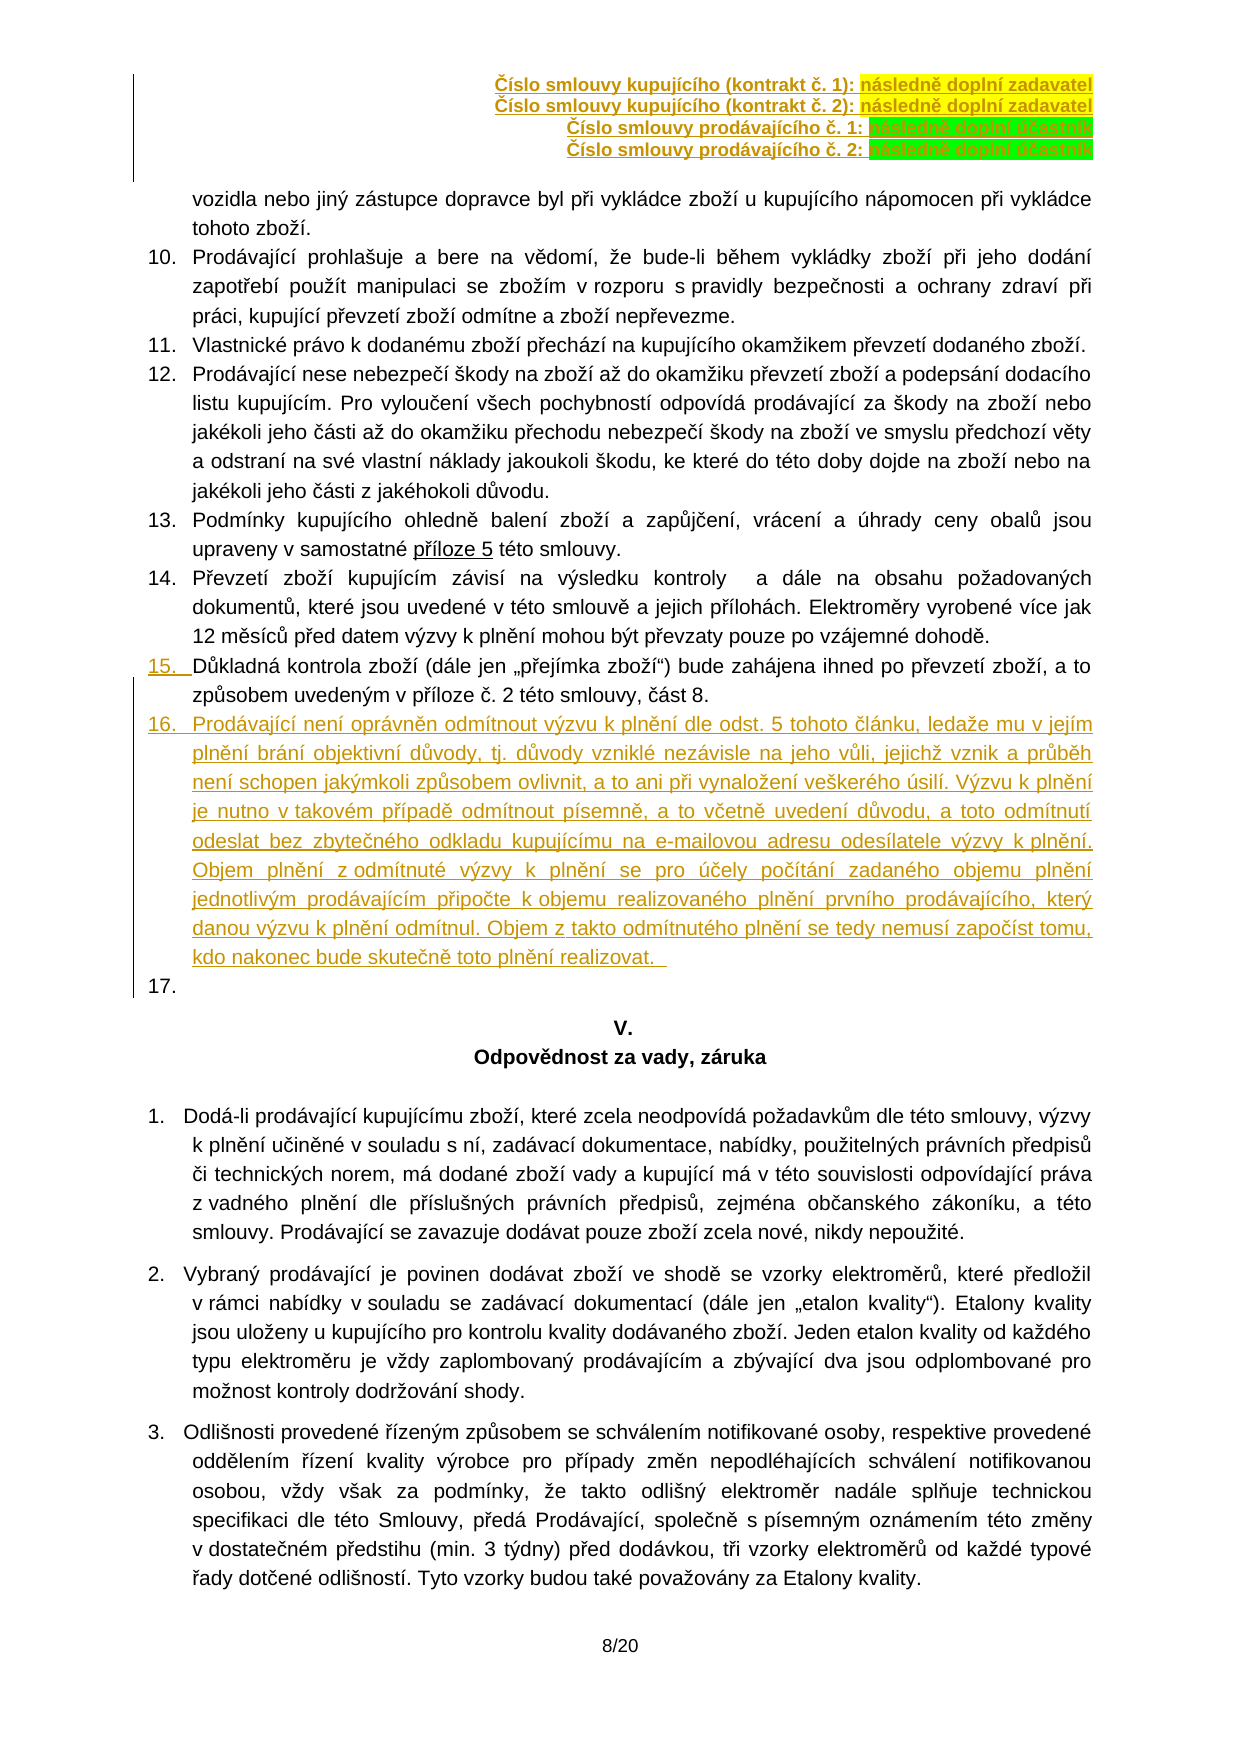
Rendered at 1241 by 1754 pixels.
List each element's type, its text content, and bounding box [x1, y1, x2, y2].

list Odlišnosti provedené řízeným způsobem se schválením notifikované osoby, respektive provedené oddělením řízení kvality výrobce pro případy změn nepodléhajících schválení notifikovanou osobou, vždy však za podmínky, že takto odlišný elektroměr nadále splňuje technickou specifikaci dle této Smlouvy, předá Prodávající, společně s písemným oznámením této změny v dostatečném předstihu (min. 3 týdny) před dodávkou, tři vzorky elektroměrů od každé typové řady dotčené odlišností. Tyto vzorky budou také považovány za Etalony kvality. [148, 1415, 1093, 1590]
text Odpovědnost za vady, záruka [148, 1040, 1093, 1069]
list Důkladná kontrola zboží (dále jen „přejímka zboží“) bude zahájena ihned po převzetí zboží, a to způsobem uvedeným v příloze č. 2 této smlouvy, část 8. [148, 648, 1093, 707]
text V. [148, 1011, 1093, 1040]
list Podmínky kupujícího ohledně balení zboží a zapůjčení, vrácení a úhrady ceny obalů jsou upraveny v samostatné příloze 5 této smlouvy. [148, 502, 1093, 561]
list Dodá-li prodávající kupujícímu zboží, které zcela neodpovídá požadavkům dle této smlouvy, výzvy k plnění učiněné v souladu s ní, zadávací dokumentace, nabídky, použitelných právních předpisů či technických norem, má dodané zboží vady a kupující má v této souvislosti odpovídající práva z vadného plnění dle příslušných právních předpisů, zejména občanského zákoníku, a této smlouvy. Prodávající se zavazuje dodávat pouze zboží zcela nové, nikdy nepoužité. [148, 1098, 1093, 1244]
list Vlastnické právo k dodanému zboží přechází na kupujícího okamžikem převzetí dodaného zboží. [148, 327, 1093, 357]
list Převzetí zboží kupujícím závisí na výsledku kontroly a dále na obsahu požadovaných dokumentů, které jsou uvedené v této smlouvě a jejich přílohách. Elektroměry vyrobené více jak 12 měsíců před datem výzvy k plnění mohou být převzaty pouze po vzájemné dohodě. [148, 561, 1093, 648]
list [148, 182, 1093, 240]
list Prodávající nese nebezpečí škody na zboží až do okamžiku převzetí zboží a podepsání dodacího listu kupujícím. Pro vyloučení všech pochybností odpovídá prodávající za škody na zboží nebo jakékoli jeho části až do okamžiku přechodu nebezpečí škody na zboží ve smyslu předchozí věty a odstraní na své vlastní náklady jakoukoli škodu, ke které do této doby dojde na zboží nebo na jakékoli jeho části z jakéhokoli důvodu. [148, 357, 1093, 502]
list Vybraný prodávající je povinen dodávat zboží ve shodě se vzorky elektroměrů, které předložil v rámci nabídky v souladu se zadávací dokumentací (dále jen „etalon kvality“). Etalony kvality jsou uloženy u kupujícího pro kontrolu kvality dodávaného zboží. Jeden etalon kvality od každého typu elektroměru je vždy zaplombovaný prodávajícím a zbývající dva jsou odplombované pro možnost kontroly dodržování shody. [148, 1257, 1093, 1402]
list Prodávající prohlašuje a bere na vědomí, že bude-li během vykládky zboží při jeho dodání zapotřebí použít manipulaci se zbožím v rozporu s pravidly bezpečnosti a ochrany zdraví při práci, kupující převzetí zboží odmítne a zboží nepřevezme. [148, 240, 1093, 327]
